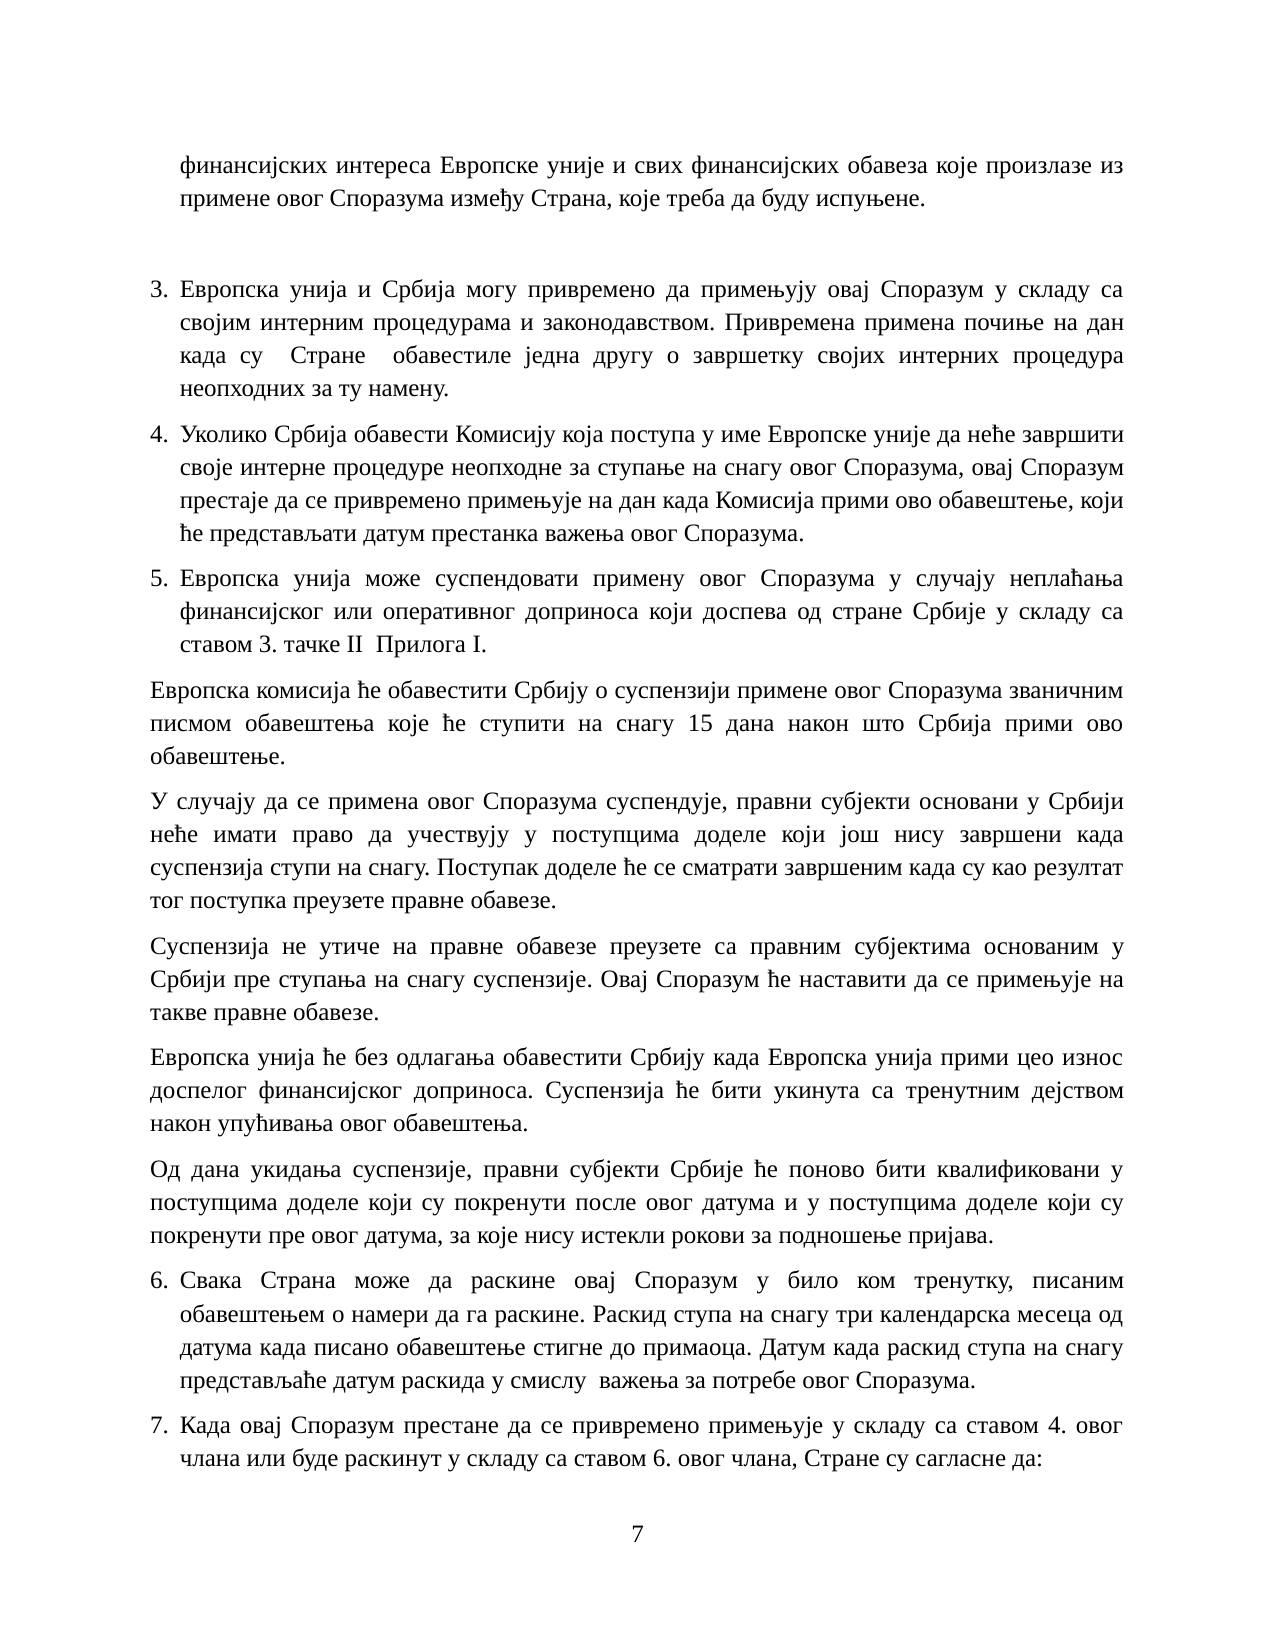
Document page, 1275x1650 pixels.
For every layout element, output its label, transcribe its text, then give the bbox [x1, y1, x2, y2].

text Европска комисија ће обавестити Србију о суспензији примене овог Споразума званичним писмом обавештења које ће ступити на снагу 15 дана након што Србија прими ово обавештење. [150, 675, 1125, 769]
text У случају да се примена овог Споразума суспендује, правни субјекти основани у Србији неће имати право да учествују у поступцима доделе који још нису завршени када суспензија ступи на снагу. Поступак доделе ће се сматрати завршеним када су као резултат тог поступка преузете правне обавезе. [150, 786, 1125, 914]
text Европска унија ће без одлагања обавестити Србију када Европска унија прими цео износ доспелог финансијског доприноса. Суспензија ће бити укинута са тренутним дејством након упућивања овог обавештења. [150, 1042, 1125, 1137]
list Свака Страна може да раскине овај Споразум у било ком тренутку, писаним обавештењем о намери да га раскине. Раскид ступа на снагу три календарска месеца од датума када писано обавештење стигне до примаоца. Датум када раскид ступа на снагу представљаће датум раскида у смислу важења за потребе овог Споразума. [150, 1266, 1125, 1393]
text Од дана укидања суспензије, правни субјекти Србије ће поново бити квалификовани у поступцима доделе који су покренути после овог датума и у поступцима доделе који су покренути пре овог датума, за које нису истекли рокови за подношење пријава. [150, 1154, 1125, 1249]
list Уколико Србија обавести Комисију која поступа у име Европске уније да неће завршити своје интерне процедуре неопходне за ступање на снагу овог Споразума, овај Споразум престаје да се привремено примењује на дан када Комисија прими ово обавештење, који ће представљати датум престанка важења овог Споразума. [150, 419, 1125, 546]
list Европска унија може суспендовати примену овог Споразума у случају неплаћања финансијског или оперативног доприноса који доспева од стране Србије у складу са ставом 3. тачке II Прилога I. [150, 563, 1125, 658]
list Европска унија и Србија могу привремено да примењују овај Споразум у складу са својим интерним процедурама и законодавством. Привремена примена почиње на дан када су Стране обавестиле једна другу о завршетку својих интерних процедура неопходних за ту намену. [150, 274, 1125, 402]
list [150, 150, 1125, 212]
text Суспензија не утиче на правне обавезе преузете са правним субјектима основаним у Србији пре ступања на снагу суспензије. Овај Споразум ће наставити да се примењује на такве правне обавезе. [150, 931, 1125, 1026]
list Када овај Споразум престане да се привремено примењује у складу са ставом 4. овог члана или буде раскинут у складу са ставом 6. овог члана, Стране су сагласне да: [150, 1410, 1125, 1472]
